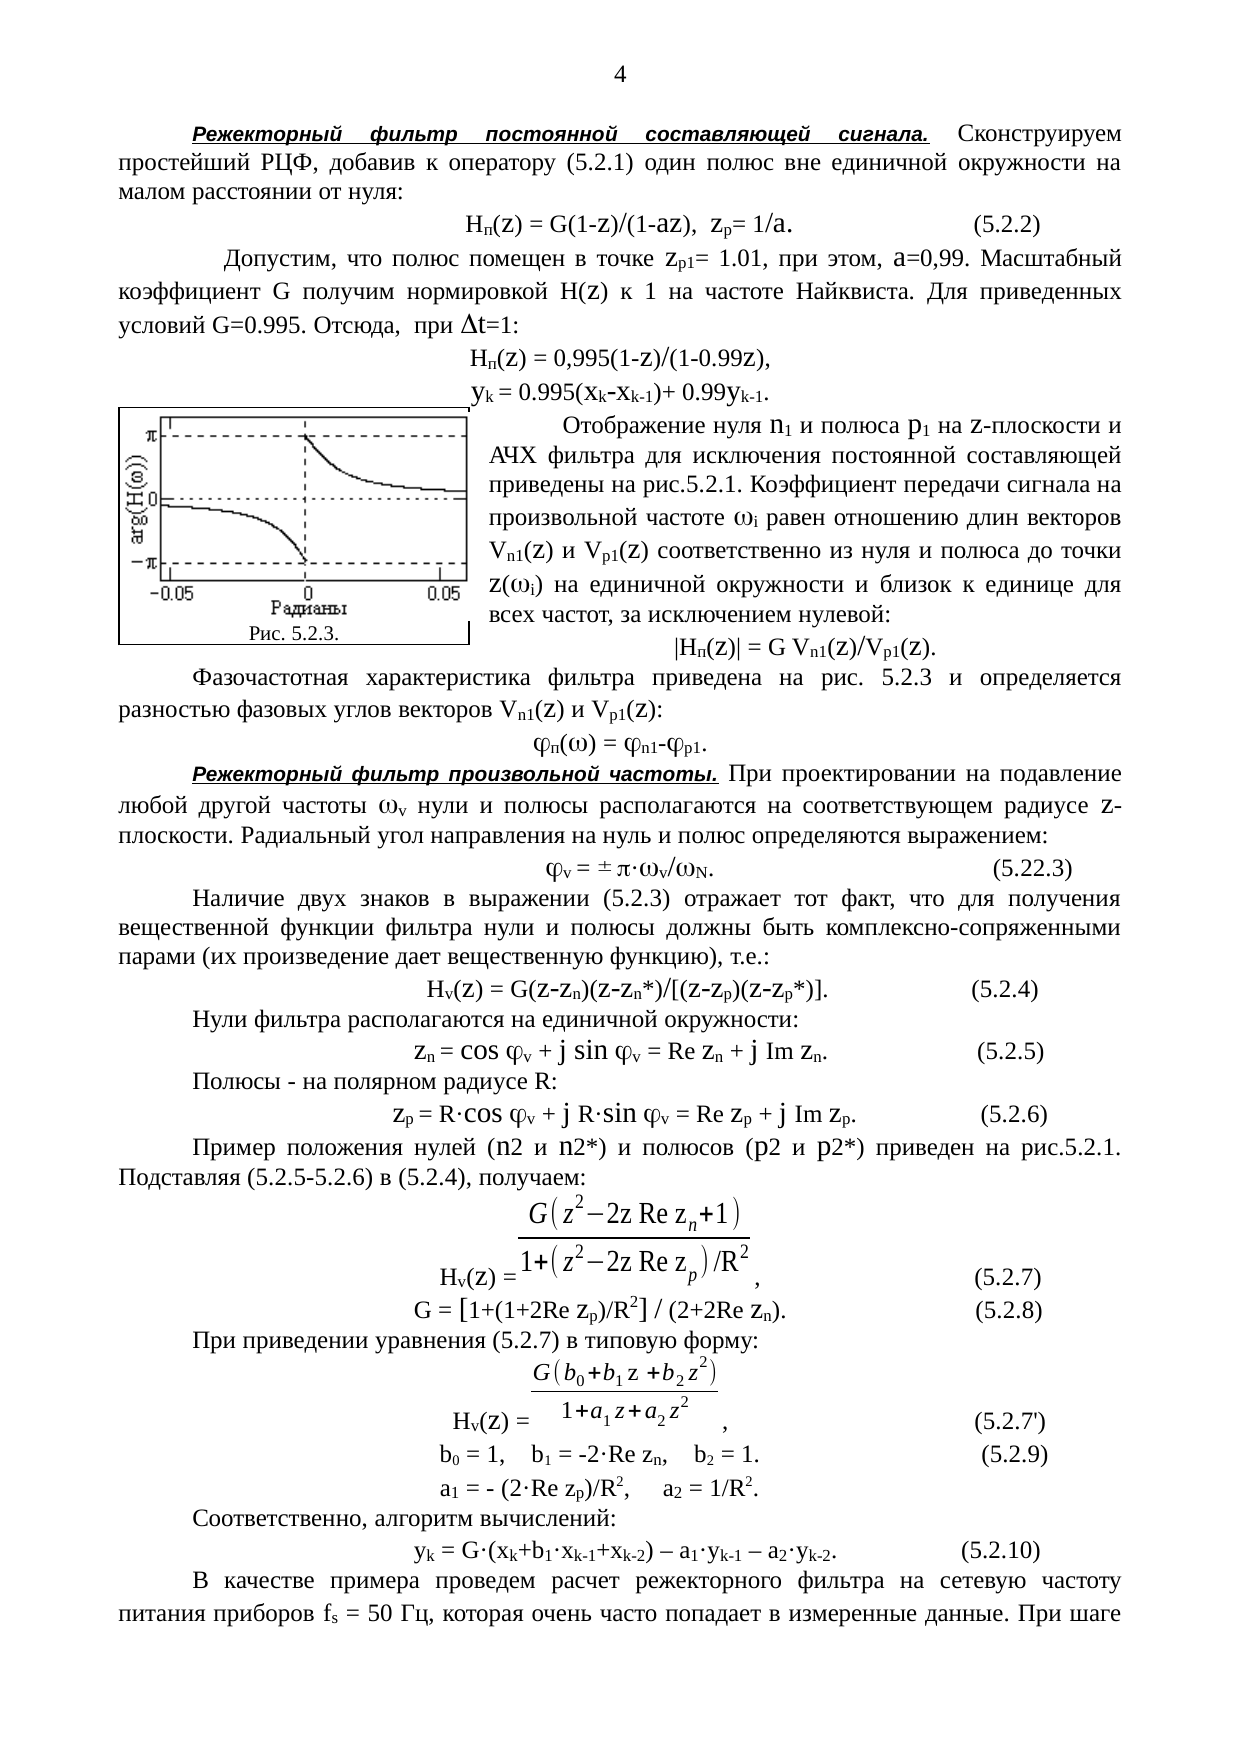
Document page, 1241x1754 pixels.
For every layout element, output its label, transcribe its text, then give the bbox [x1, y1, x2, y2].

text G = [1+(1+2Re zp)/R2] / (2+2Re zn). (5.2.8) [340, 1292, 1122, 1325]
text Полюсы - на полярном радиусе R: [118, 1066, 1122, 1095]
text Фазочастотная характеристика фильтра приведена на рис. 5.2.3 и определяется разностью фазовых углов векторов Vn1(z) и Vp1(z): [118, 661, 1122, 724]
text Режекторный фильтр постоянной составляющей сигнала. Сконструируем простейший РЦФ, добавив к оператору (5.2.1) один полюс вне единичной окружности на малом расстоянии от нуля: [118, 118, 1122, 205]
text Нули фильтра располагаются на единичной окружности: [118, 1003, 1122, 1033]
text yk = G·(xk+b1·xk-1+xk-2) – a1·yk-1 – a2·yk-2. (5.2.10) [340, 1532, 1122, 1565]
text п() = n1-p1. [118, 724, 1122, 758]
text zp = R·cos v + j R·sin v = Re zp + j Im zp. (5.2.6) [118, 1095, 1122, 1129]
text Hv(z) =, (5.2.7) [118, 1191, 1122, 1292]
text Соответственно, алгоритм вычислений: [118, 1503, 1122, 1532]
text Hv(z) =, (5.2.7') [118, 1354, 1122, 1436]
text Наличие двух знаков в выражении (5.2.3) отражает тот факт, что для получения вещественной функции фильтра нули и полюсы должны быть комплексно-сопряженными парами (их произведение дает вещественную функцию), т.е.: [118, 883, 1122, 970]
text a1 = - (2·Re zp)/R2, a2 = 1/R2. [340, 1469, 1122, 1503]
text b0 = 1, b1 = -2·Re zn, b2 = 1. (5.2.9) [340, 1436, 1122, 1469]
picture [121, 412, 474, 621]
text Пример положения нулей (n2 и n2*) и полюсов (р2 и р2*) приведен на рис.5.2.1. Подставляя (5.2.5-5.2.6) в (5.2.4), получаем: [118, 1129, 1122, 1191]
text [118, 1565, 1122, 1628]
text Отображение нуля n1 и полюса р1 на z-плоскости и АЧХ фильтра для исключения постоянной составляющей приведены на рис.5.2.1. Коэффициент передачи сигнала на произвольной частоте i равен отношению длин векторов Vn1(z) и Vp1(z) соответственно из нуля и полюса до точки z(i) на единичной окружности и близок к единице для всех частот, за исключением нулевой: [470, 407, 1122, 628]
text Допустим, что полюс помещен в точке zp1= 1.01, при этом, а=0,99. Масштабный коэффициент G получим нормировкой H(z) к 1 на частоте Найквиста. Для приведенных условий G=0.995. Отсюда, при t=1: [118, 239, 1122, 339]
text zn = cos v + j sin v = Re zn + j Im zn. (5.2.5) [118, 1033, 1122, 1066]
text Hп(z) = G(1-z)/(1-az), zp= 1/a. (5.2.2) [413, 205, 1122, 239]
text Hv(z) = G(z-zn)(z-zn*)/[(z-zp)(z-zp*)]. (5.2.4) [118, 970, 1122, 1003]
text При приведении уравнения (5.2.7) в типовую форму: [118, 1325, 1122, 1354]
text |Hп(z)| = G Vn1(z)/Vp1(z). [118, 628, 1122, 661]
text yk = 0.995(xk-xk-1)+ 0.99yk-1. [118, 373, 1122, 407]
text Режекторный фильтр произвольной частоты. При проектировании на подавление любой другой частоты v нули и полюсы располагаются на соответствующем радиусе z-плоскости. Радиальный угол направления на нуль и полюс определяются выражением: [118, 758, 1122, 849]
text Рис. 5.2.3. [120, 620, 468, 642]
text v = ·v/N. (5.22.3) [118, 849, 1122, 883]
text Hп(z) = 0,995(1-z)/(1-0.99z), [118, 339, 1122, 373]
